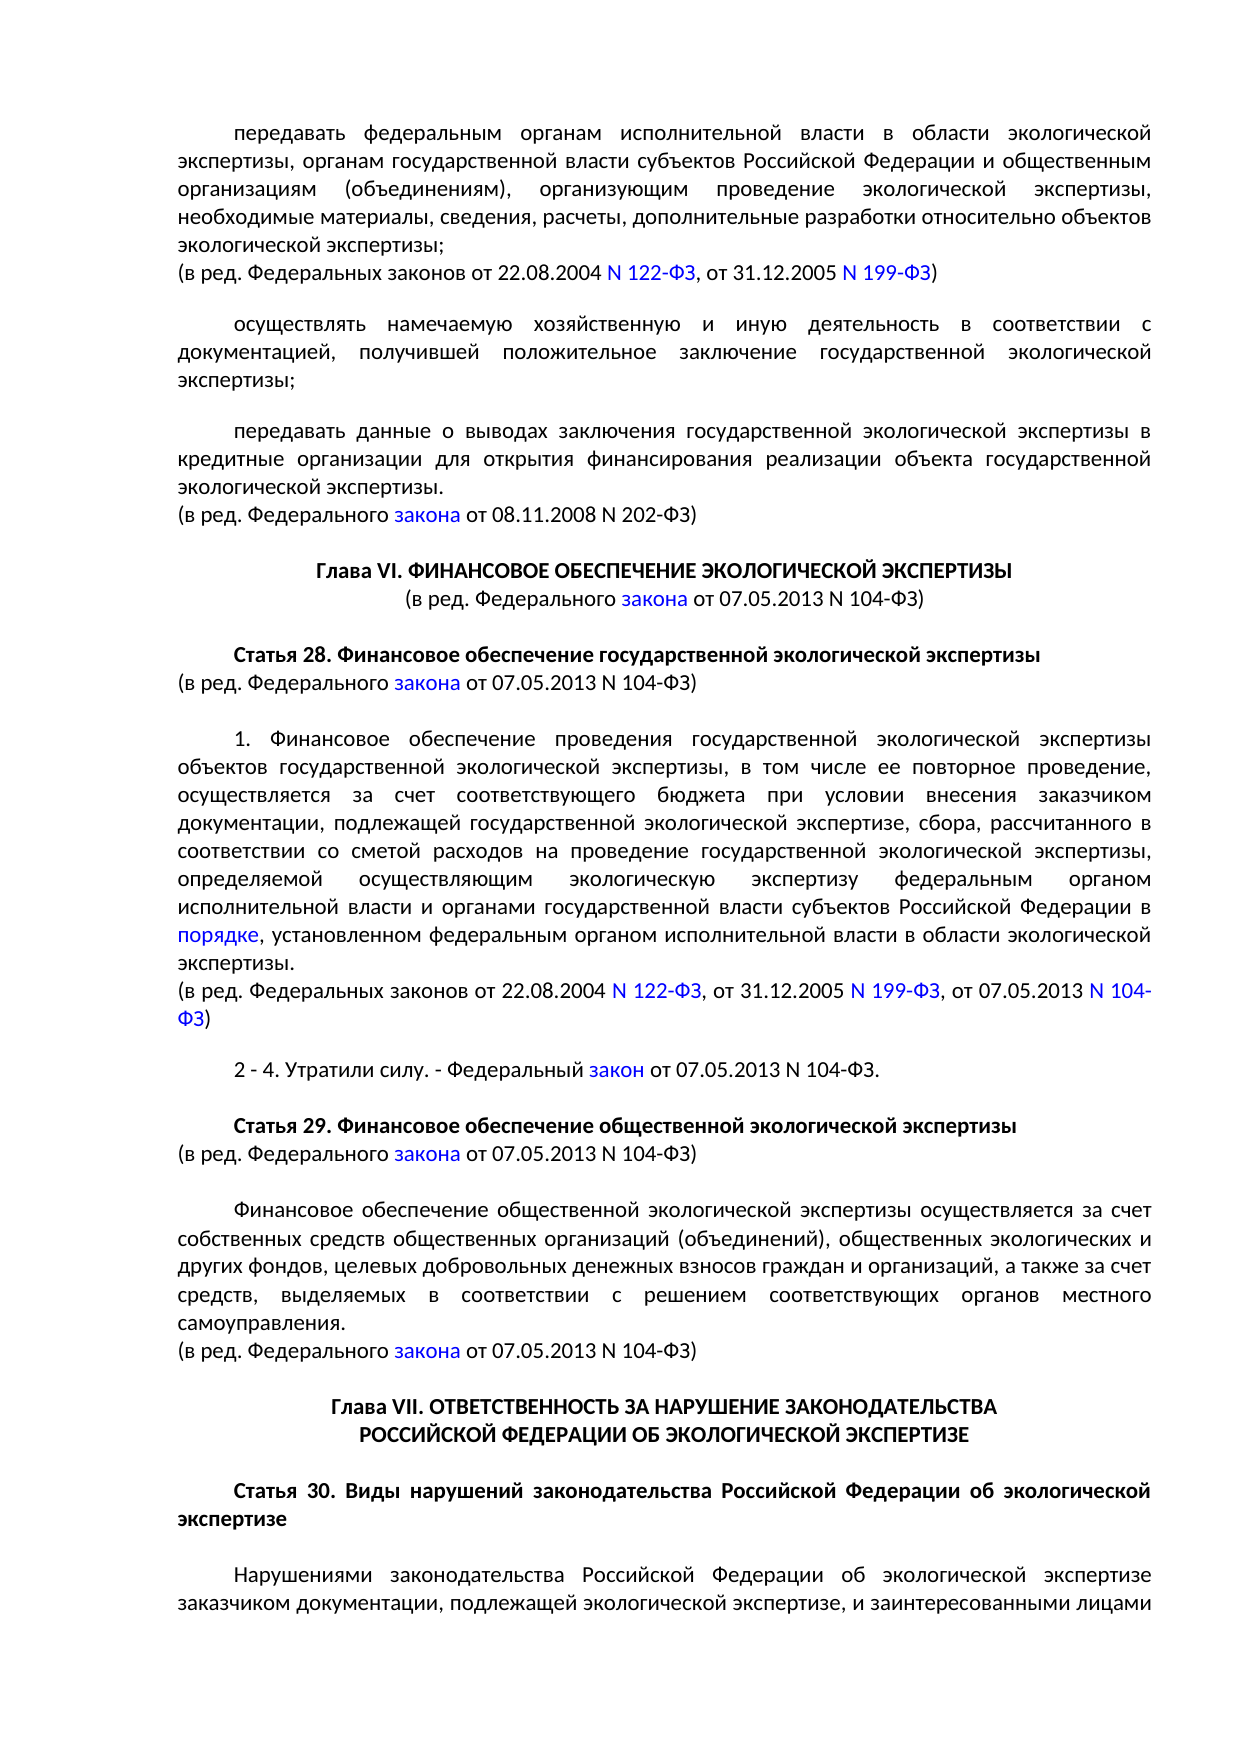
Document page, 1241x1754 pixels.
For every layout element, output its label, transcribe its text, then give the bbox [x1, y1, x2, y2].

text (в ред. Федерального закона от 07.05.2013 N 104-ФЗ) [177, 584, 1152, 612]
text Финансовое обеспечение общественной экологической экспертизы осуществляется за счет собственных средств общественных организаций (объединений), общественных экологических и других фондов, целевых добровольных денежных взносов граждан и организаций, а также за счет средств, выделяемых в соответствии с решением соответствующих органов местного самоуправления. [177, 1196, 1152, 1336]
title Статья 29. Финансовое обеспечение общественной экологической экспертизы [177, 1112, 1152, 1139]
title РОССИЙСКОЙ ФЕДЕРАЦИИ ОБ ЭКОЛОГИЧЕСКОЙ ЭКСПЕРТИЗЕ [177, 1420, 1152, 1448]
text 2 - 4. Утратили силу. - Федеральный закон от 07.05.2013 N 104-ФЗ. [177, 1056, 1152, 1083]
title Статья 30. Виды нарушений законодательства Российской Федерации об экологической экспертизе [177, 1476, 1152, 1532]
text осуществлять намечаемую хозяйственную и иную деятельность в соответствии с документацией, получившей положительное заключение государственной экологической экспертизы; [177, 309, 1152, 393]
text (в ред. Федеральных законов от 22.08.2004 N 122-ФЗ, от 31.12.2005 N 199-ФЗ) [177, 258, 1152, 286]
text (в ред. Федерального закона от 07.05.2013 N 104-ФЗ) [177, 668, 1152, 696]
text (в ред. Федерального закона от 07.05.2013 N 104-ФЗ) [177, 1336, 1152, 1364]
title Глава VI. ФИНАНСОВОЕ ОБЕСПЕЧЕНИЕ ЭКОЛОГИЧЕСКОЙ ЭКСПЕРТИЗЫ [177, 556, 1152, 584]
text передавать федеральным органам исполнительной власти в области экологической экспертизы, органам государственной власти субъектов Российской Федерации и общественным организациям (объединениям), организующим проведение экологической экспертизы, необходимые материалы, сведения, расчеты, дополнительные разработки относительно объектов экологической экспертизы; [177, 118, 1152, 258]
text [177, 1560, 1152, 1616]
text 1. Финансовое обеспечение проведения государственной экологической экспертизы объектов государственной экологической экспертизы, в том числе ее повторное проведение, осуществляется за счет соответствующего бюджета при условии внесения заказчиком документации, подлежащей государственной экологической экспертизе, сбора, рассчитанного в соответствии со сметой расходов на проведение государственной экологической экспертизы, определяемой осуществляющим экологическую экспертизу федеральным органом исполнительной власти и органами государственной власти субъектов Российской Федерации в порядке, установленном федеральным органом исполнительной власти в области экологической экспертизы. [177, 724, 1152, 977]
text (в ред. Федерального закона от 08.11.2008 N 202-ФЗ) [177, 500, 1152, 528]
text (в ред. Федерального закона от 07.05.2013 N 104-ФЗ) [177, 1139, 1152, 1168]
text (в ред. Федеральных законов от 22.08.2004 N 122-ФЗ, от 31.12.2005 N 199-ФЗ, от 07.05.2013 N 104-ФЗ) [177, 977, 1152, 1033]
title Статья 28. Финансовое обеспечение государственной экологической экспертизы [177, 640, 1152, 668]
text передавать данные о выводах заключения государственной экологической экспертизы в кредитные организации для открытия финансирования реализации объекта государственной экологической экспертизы. [177, 416, 1152, 500]
title Глава VII. ОТВЕТСТВЕННОСТЬ ЗА НАРУШЕНИЕ ЗАКОНОДАТЕЛЬСТВА [177, 1392, 1152, 1420]
